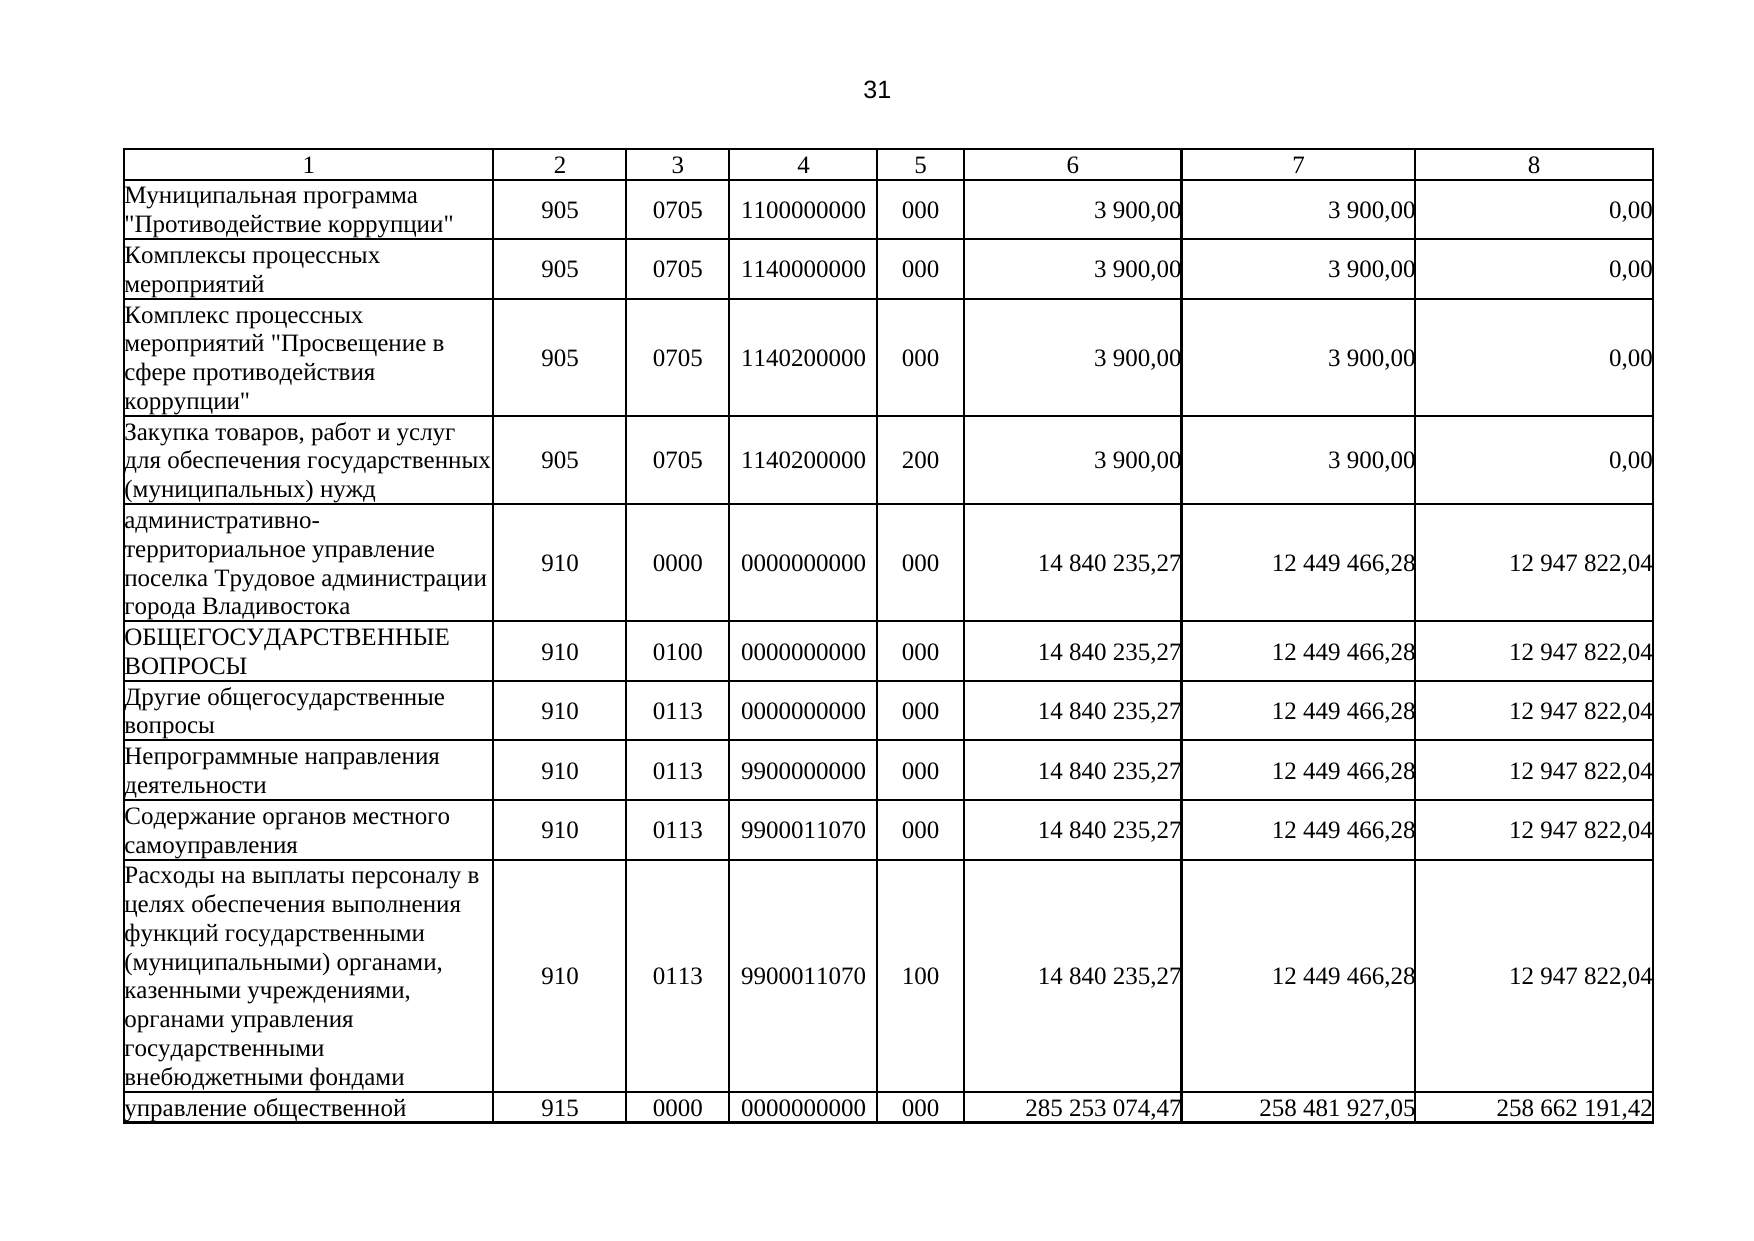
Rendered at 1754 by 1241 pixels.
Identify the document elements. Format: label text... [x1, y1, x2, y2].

table_cell 0,00 [1416, 181, 1652, 238]
table_cell 12 947 822,04 [1416, 622, 1652, 680]
table_cell 9900000000 [730, 741, 876, 799]
table_cell Муниципальная программа "Противодействие коррупции" [125, 181, 492, 238]
table_header 2 [494, 150, 625, 178]
table_cell 0705 [627, 300, 728, 415]
table_cell 12 449 466,28 [1183, 741, 1414, 799]
table_cell Закупка товаров, работ и услуг для обеспечения государственных (муниципальных) нужд [125, 417, 492, 503]
table_cell Другие общегосударственные вопросы [125, 682, 492, 739]
table_cell 200 [878, 417, 963, 503]
table_cell 3 900,00 [965, 181, 1180, 238]
table_cell 3 900,00 [1183, 417, 1414, 503]
table_cell 9900011070 [730, 801, 876, 858]
table_cell 0705 [627, 181, 728, 238]
table_header 1 [125, 150, 492, 178]
table_cell 910 [494, 622, 625, 680]
table_cell 910 [494, 801, 625, 858]
table_cell административно-территориальное управление поселка Трудовое администрации города Владивостока [125, 505, 492, 620]
table_cell 0,00 [1416, 417, 1652, 503]
table_cell 14 840 235,27 [965, 682, 1180, 739]
table_cell 14 840 235,27 [965, 622, 1180, 680]
table_cell 000 [878, 682, 963, 739]
table_cell 000 [878, 505, 963, 620]
table_cell 14 840 235,27 [965, 741, 1180, 799]
table_cell 910 [494, 682, 625, 739]
table_cell 0,00 [1416, 300, 1652, 415]
table_cell 000 [878, 181, 963, 238]
table_cell Непрограммные направления деятельности [125, 741, 492, 799]
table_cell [125, 1093, 492, 1121]
table_cell 0,00 [1416, 240, 1652, 298]
table_cell 12 449 466,28 [1183, 682, 1414, 739]
table_cell 910 [494, 861, 625, 1091]
table_cell 905 [494, 417, 625, 503]
table_cell 905 [494, 240, 625, 298]
table_cell 12 449 466,28 [1183, 861, 1414, 1091]
table_cell 1100000000 [730, 181, 876, 238]
table_cell 12 449 466,28 [1183, 505, 1414, 620]
table_header 8 [1416, 150, 1652, 178]
table_cell 100 [878, 861, 963, 1091]
table_cell 12 947 822,04 [1416, 505, 1652, 620]
table_cell 3 900,00 [965, 417, 1180, 503]
table_cell 0000 [627, 505, 728, 620]
table_cell 3 900,00 [965, 300, 1180, 415]
table_header 6 [965, 150, 1180, 178]
table_cell 0100 [627, 622, 728, 680]
table_cell 000 [878, 300, 963, 415]
table_cell 0113 [627, 801, 728, 858]
table_cell 12 947 822,04 [1416, 861, 1652, 1091]
table_cell ОБЩЕГОСУДАРСТВЕННЫЕ ВОПРОСЫ [125, 622, 492, 680]
table_cell 14 840 235,27 [965, 861, 1180, 1091]
table_cell 12 449 466,28 [1183, 801, 1414, 858]
table_cell 0000 [627, 1093, 728, 1121]
table_cell 000 [878, 240, 963, 298]
table_cell 1140200000 [730, 417, 876, 503]
table_cell 0705 [627, 240, 728, 298]
table_cell 0000000000 [730, 622, 876, 680]
table_cell 9900011070 [730, 861, 876, 1091]
table_cell 14 840 235,27 [965, 505, 1180, 620]
table_cell Расходы на выплаты персоналу в целях обеспечения выполнения функций государственными (муниципальными) органами, казенными учреждениями, органами управления государственными внебюджетными фондами [125, 861, 492, 1091]
table_cell 0113 [627, 861, 728, 1091]
table_cell 12 947 822,04 [1416, 682, 1652, 739]
table_cell Cодержание органов местного самоуправления [125, 801, 492, 858]
table_header 4 [730, 150, 876, 178]
table_cell 1140200000 [730, 300, 876, 415]
table_cell Комплекс процессных мероприятий "Просвещение в сфере противодействия коррупции" [125, 300, 492, 415]
table_cell 910 [494, 741, 625, 799]
table_cell Комплексы процессных мероприятий [125, 240, 492, 298]
table_cell 905 [494, 181, 625, 238]
table_cell 000 [878, 1093, 963, 1121]
table_cell 1140000000 [730, 240, 876, 298]
table_cell 12 947 822,04 [1416, 741, 1652, 799]
table_cell 12 449 466,28 [1183, 622, 1414, 680]
table_cell 12 947 822,04 [1416, 801, 1652, 858]
table_cell 0000000000 [730, 682, 876, 739]
table_cell 258 662 191,42 [1416, 1093, 1652, 1121]
table_cell 000 [878, 741, 963, 799]
table_cell 0705 [627, 417, 728, 503]
table_cell 3 900,00 [1183, 181, 1414, 238]
table_cell 0000000000 [730, 1093, 876, 1121]
table_cell 0113 [627, 741, 728, 799]
table_cell 000 [878, 622, 963, 680]
table_cell 915 [494, 1093, 625, 1121]
table_cell 0113 [627, 682, 728, 739]
table_header 5 [878, 150, 963, 178]
table_cell 0000000000 [730, 505, 876, 620]
table_header 3 [627, 150, 728, 178]
table_cell 14 840 235,27 [965, 801, 1180, 858]
table_cell 3 900,00 [1183, 240, 1414, 298]
table_cell 3 900,00 [965, 240, 1180, 298]
table_cell 258 481 927,05 [1183, 1093, 1414, 1121]
table_header 7 [1183, 150, 1414, 178]
table_cell 3 900,00 [1183, 300, 1414, 415]
table_cell 905 [494, 300, 625, 415]
table_cell 910 [494, 505, 625, 620]
table_cell 285 253 074,47 [965, 1093, 1180, 1121]
table_cell 000 [878, 801, 963, 858]
